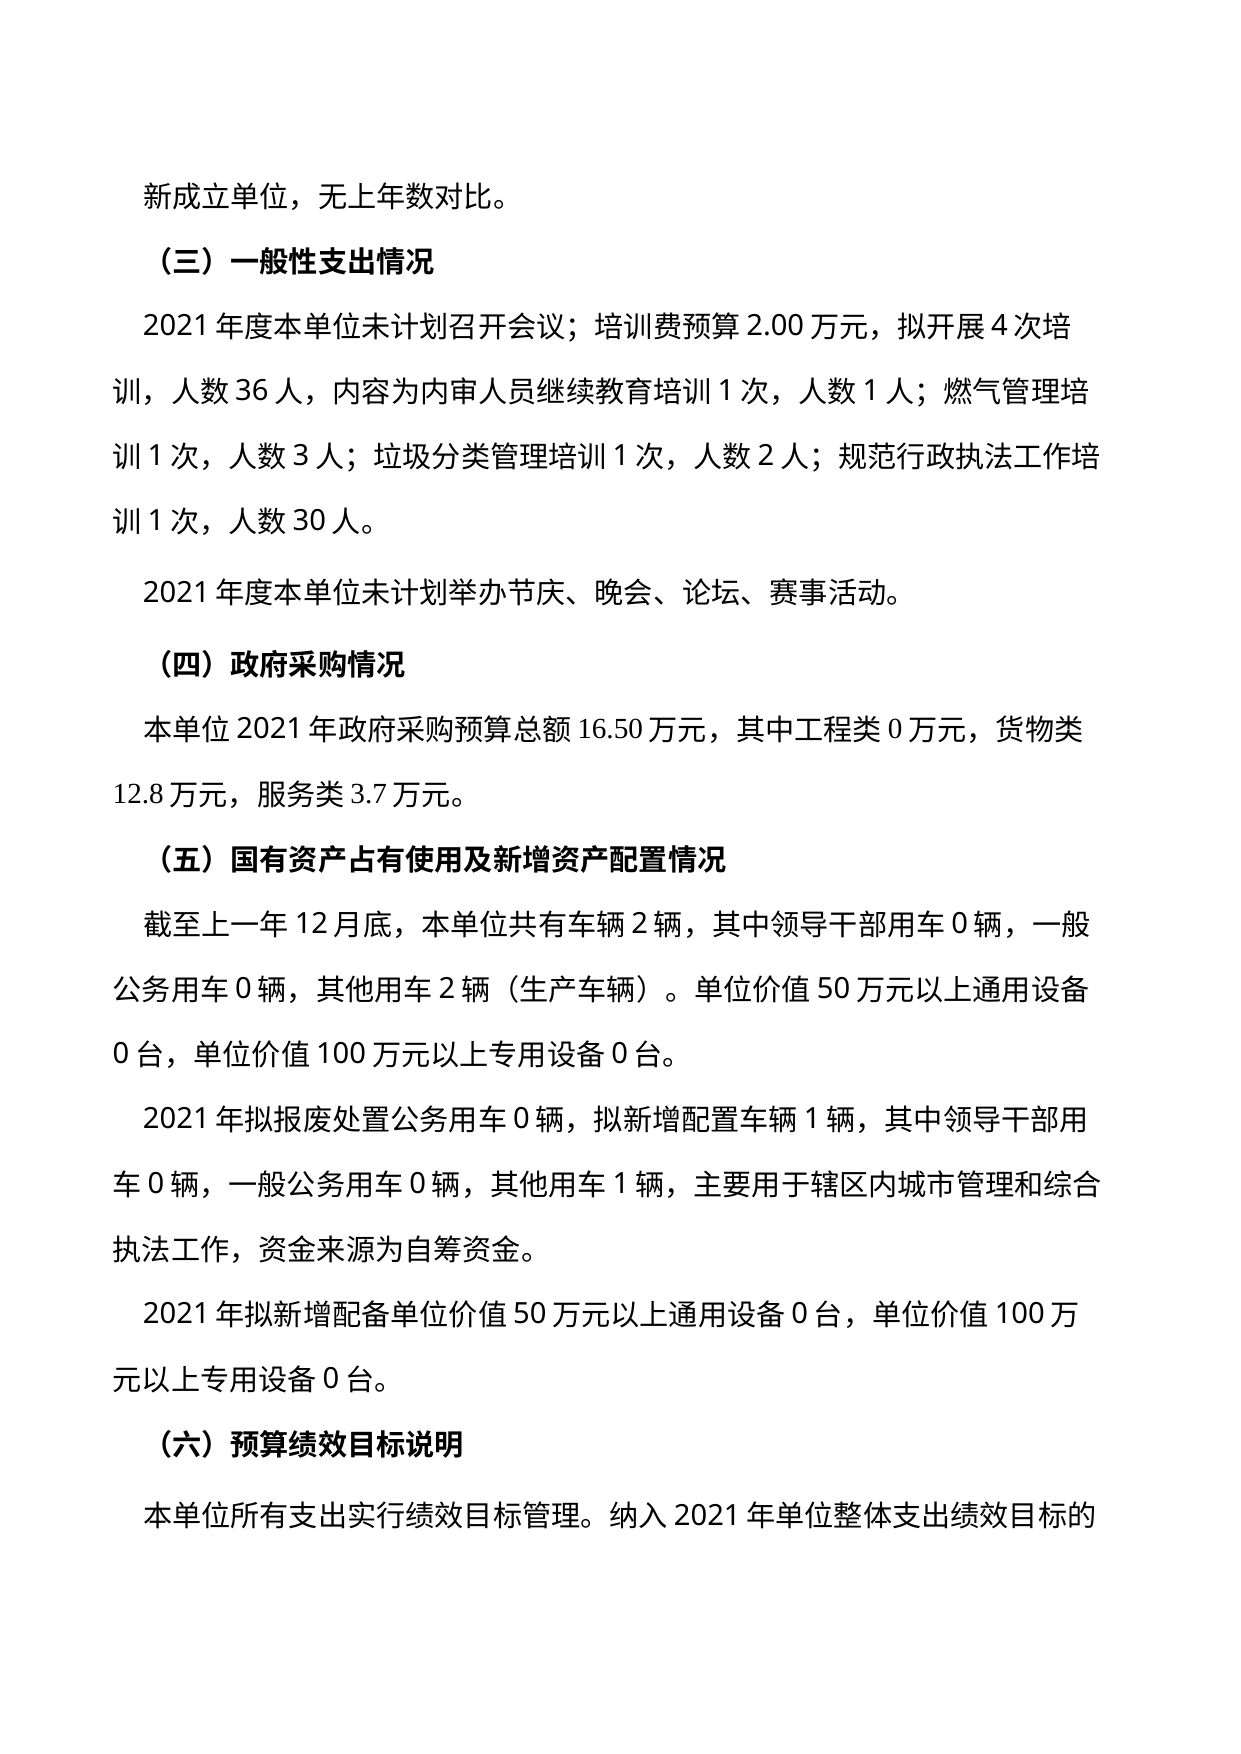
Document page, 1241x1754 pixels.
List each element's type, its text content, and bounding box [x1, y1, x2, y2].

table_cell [101, 1475, 1116, 1553]
table_cell 2021年度本单位未计划举办节庆、晚会、论坛、赛事活动。 [101, 552, 1116, 630]
table_cell （四）政府采购情况 [101, 630, 1116, 695]
table_cell （五）国有资产占有使用及新增资产配置情况 [101, 825, 1116, 890]
table_cell 新成立单位，无上年数对比。 [101, 162, 1116, 227]
table_cell （三）一般性支出情况 [101, 227, 1116, 292]
table_cell 本单位2021年政府采购预算总额16.50万元，其中工程类0万元，货物类12.8万元，服务类3.7万元。 [101, 695, 1116, 825]
table_cell （六）预算绩效目标说明 [101, 1410, 1116, 1475]
table_cell 2021年拟报废处置公务用车0辆，拟新增配置车辆1辆，其中领导干部用车0辆，一般公务用车0辆，其他用车1辆，主要用于辖区内城市管理和综合执法工作，资金来源为自筹资金。 2021年拟新增配备单位价值50万元以上通用设备0台，单位价值100万元以上专用设备0台。 [101, 1085, 1116, 1410]
table_cell 2021年度本单位未计划召开会议；培训费预算2.00万元，拟开展4次培训，人数36人，内容为内审人员继续教育培训1次，人数1人；燃气管理培训1次，人数3人；垃圾分类管理培训1次，人数2人；规范行政执法工作培训1次，人数30人。 [101, 292, 1116, 552]
table_cell 截至上一年12月底，本单位共有车辆2辆，其中领导干部用车0辆，一般公务用车0辆，其他用车2辆（生产车辆）。单位价值50万元以上通用设备0台，单位价值100万元以上专用设备0台。 [101, 890, 1116, 1085]
